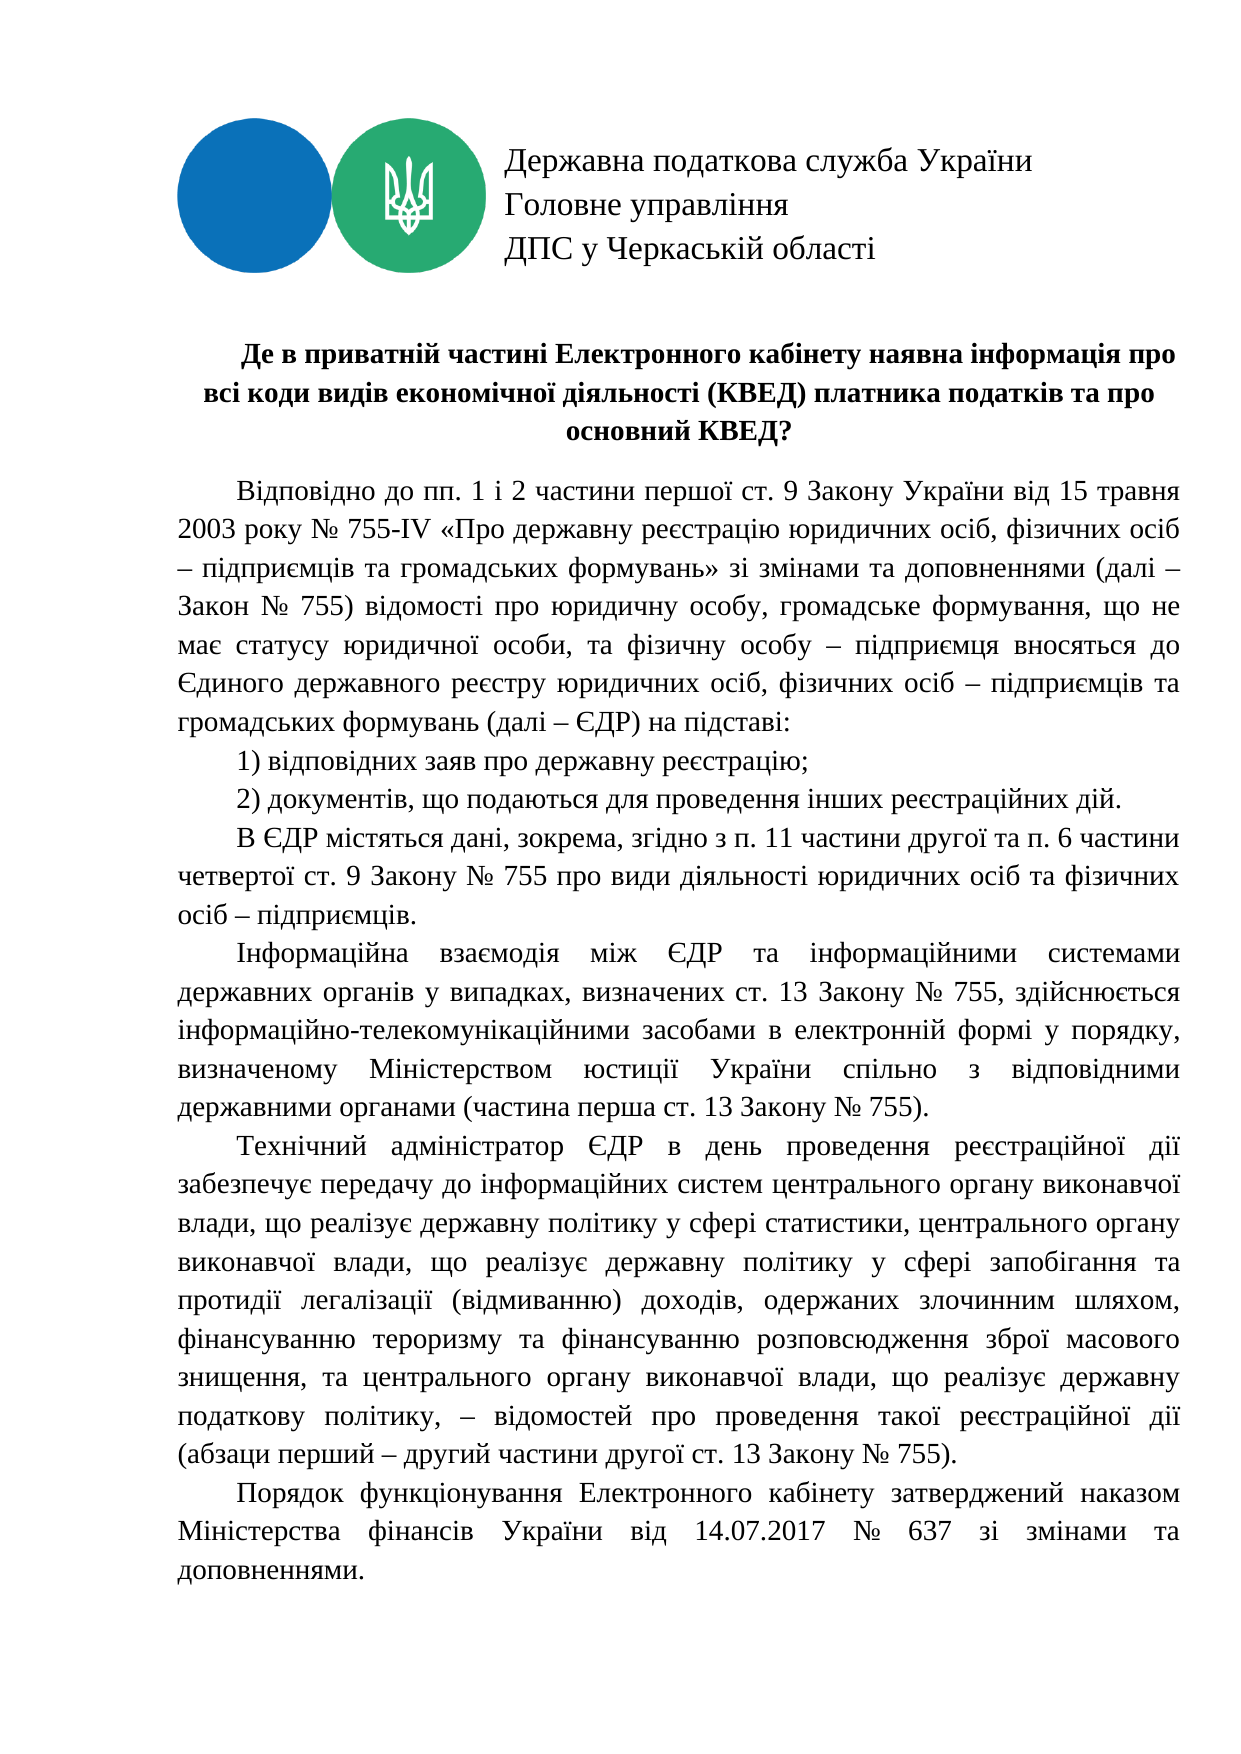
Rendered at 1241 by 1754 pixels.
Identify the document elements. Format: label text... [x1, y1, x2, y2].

text Інформаційна взаємодія між ЄДР та інформаційними системами державних органів у випадках, визначених ст. 13 Закону № 755, здійснюється інформаційно-телекомунікаційними засобами в електронній формі у порядку, визначеному Міністерством юстиції України спільно з відповідними державними органами (частина перша ст. 13 Закону № 755). [177, 935, 1181, 1123]
text Відповідно до пп. 1 і 2 частини першої ст. 9 Закону України від 15 травня 2003 року № 755-IV «Про державну реєстрацію юридичних осіб, фізичних осіб – підприємців та громадських формувань» зі змінами та доповненнями (далі – Закон № 755) відомості про юридичну особу, громадське формування, що не має статусу юридичної особи, та фізичну особу – підприємця вносяться до Єдиного державного реєстру юридичних осіб, фізичних осіб – підприємців та громадських формувань (далі – ЄДР) на підставі: [177, 473, 1181, 738]
text 2) документів, що подаються для проведення інших реєстраційних дій. [177, 781, 1181, 815]
picture [177, 118, 486, 273]
text Де в приватній частині Електронного кабінету наявна інформація про всі коди видів економічної діяльності (КВЕД) платника податків та про основний КВЕД? [177, 336, 1181, 447]
text Порядок функціонування Електронного кабінету затверджений наказом Міністерства фінансів України від 14.07.2017 № 637 зі змінами та доповненнями. [177, 1475, 1181, 1586]
text Технічний адміністратор ЄДР в день проведення реєстраційної дії забезпечує передачу до інформаційних систем центрального органу виконавчої влади, що реалізує державну політику у сфері статистики, центрального органу виконавчої влади, що реалізує державну політику у сфері запобігання та протидії легалізації (відмиванню) доходів, одержаних злочинним шляхом, фінансуванню тероризму та фінансуванню розповсюдження зброї масового знищення, та центрального органу виконавчої влади, що реалізує державну податкову політику, – відомостей про проведення такої реєстраційної дії (абзаци перший – другий частини другої ст. 13 Закону № 755). [177, 1128, 1181, 1470]
text В ЄДР містяться дані, зокрема, згідно з п. 11 частини другої та п. 6 частини четвертої ст. 9 Закону № 755 про види діяльності юридичних осіб та фізичних осіб – підприємців. [177, 820, 1181, 930]
text 1) відповідних заяв про державну реєстрацію; [177, 743, 1181, 776]
